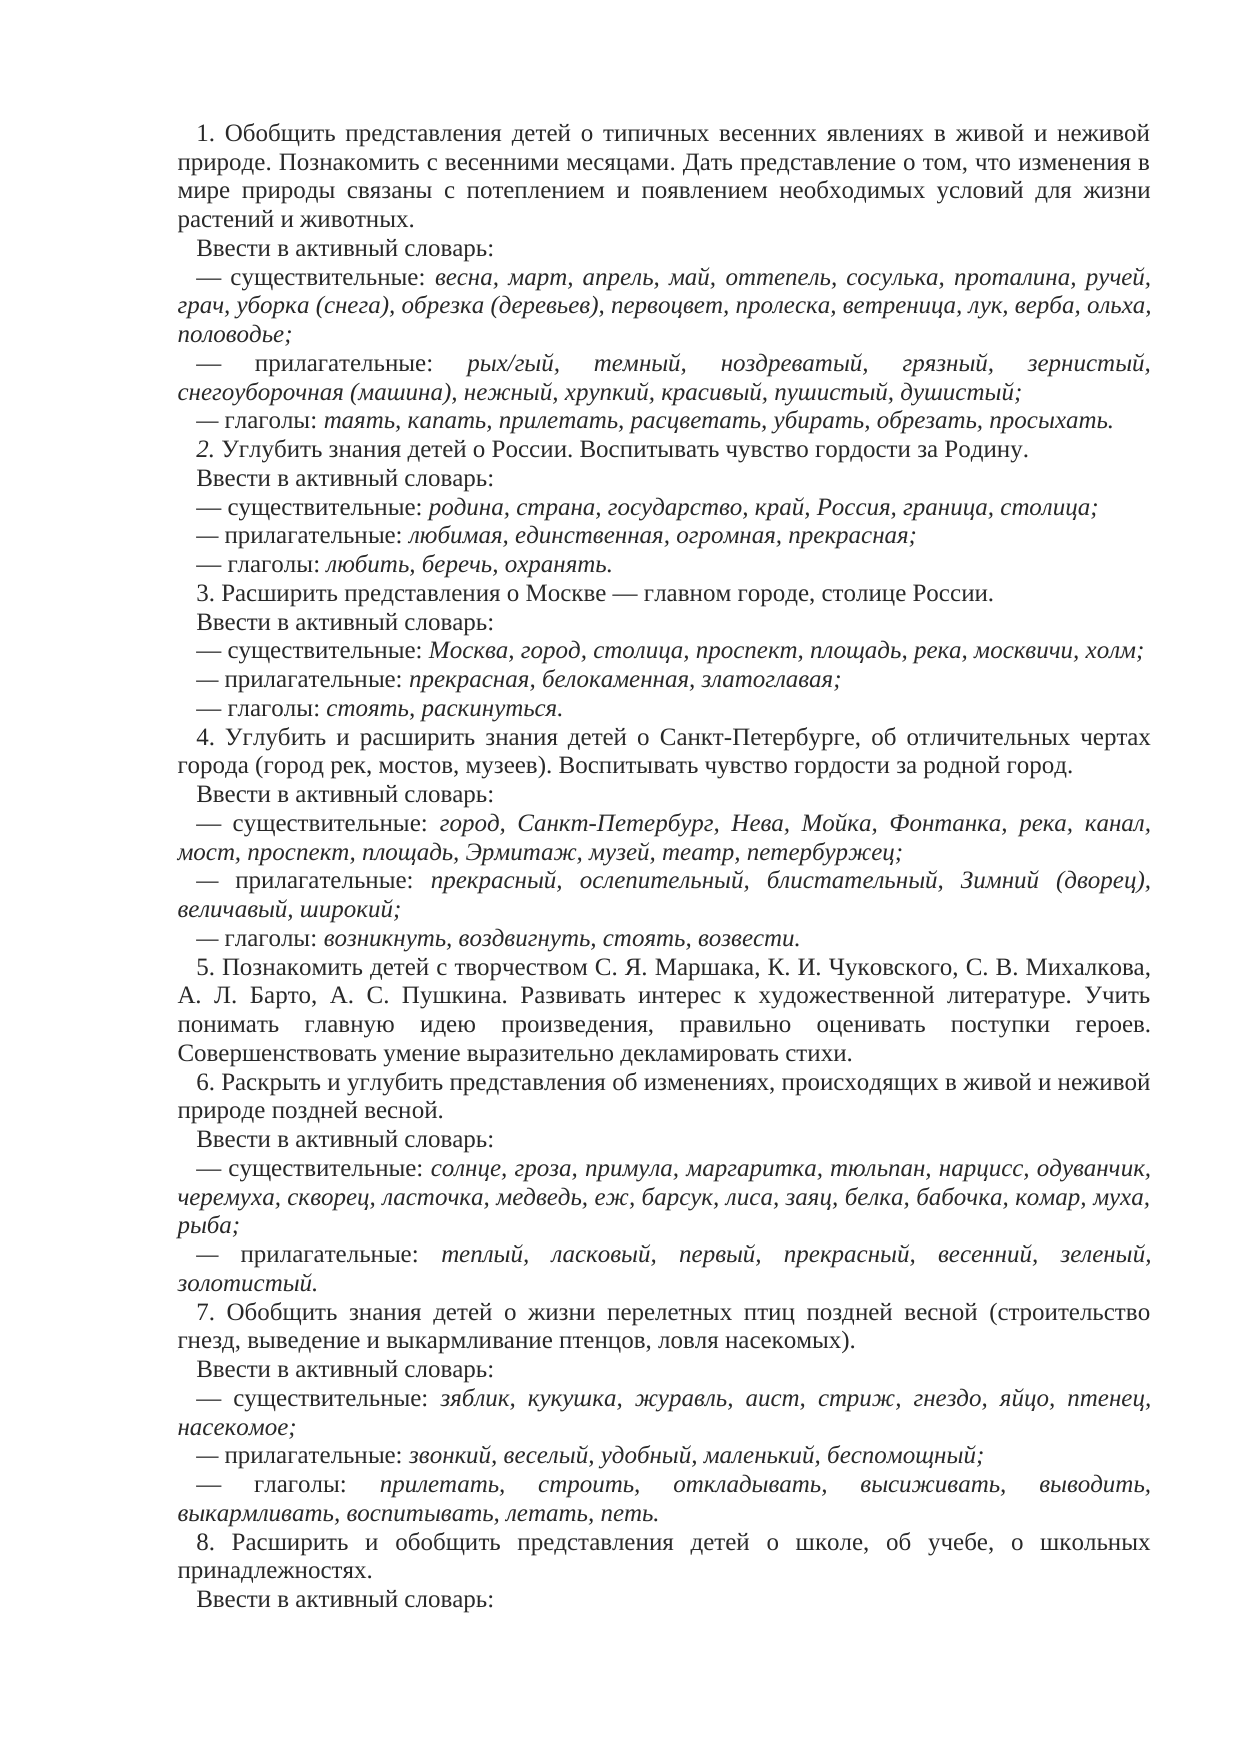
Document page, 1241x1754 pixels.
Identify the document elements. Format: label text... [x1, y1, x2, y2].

text — прилагательные: любимая, единственная, огромная, прекрасная; [177, 521, 1152, 549]
text 4. Углубить и расширить знания детей о Санкт-Петербурге, об отличительных чертах города (город рек, мостов, музеев). Воспитывать чувство гордости за родной город. [177, 722, 1152, 779]
text — существительные: Москва, город, столица, проспект, площадь, река, москвичи, холм; [177, 636, 1152, 664]
text — прилагательные: прекрасный, ослепительный, блистательный, Зимний (дворец), величавый, широкий; [177, 866, 1152, 923]
text Ввести в активный словарь: [177, 1354, 1152, 1383]
text — прилагательные: рых/гый, темный, ноздреватый, грязный, зернистый, снегоуборочная (машина), нежный, хрупкий, красивый, пушистый, душистый; [177, 348, 1152, 406]
text 6. Раскрыть и углубить представления об изменениях, происходящих в живой и неживой природе поздней весной. [177, 1067, 1152, 1124]
text 7. Обобщить знания детей о жизни перелетных птиц поздней весной (строительство гнезд, выведение и выкармливание птенцов, ловля насекомых). [177, 1297, 1152, 1354]
text Ввести в активный словарь: [177, 607, 1152, 636]
text Ввести в активный словарь: [177, 779, 1152, 808]
text — прилагательные: теплый, ласковый, первый, прекрасный, весенний, зеленый, золотистый. [177, 1239, 1152, 1297]
text — существительные: зяблик, кукушка, журавль, аист, стриж, гнездо, яйцо, птенец, насекомое; [177, 1383, 1152, 1441]
text — глаголы: стоять, раскинуться. [177, 693, 1152, 722]
text 8. Расширить и обобщить представления детей о школе, об учебе, о школьных принадлежностях. [177, 1527, 1152, 1584]
text — существительные: родина, страна, государство, край, Россия, граница, столица; [177, 492, 1152, 521]
text Ввести в активный словарь: [177, 463, 1152, 492]
text 1. Обобщить представления детей о типичных весенних явлениях в живой и неживой природе. Познакомить с весенними месяцами. Дать представление о том, что изменения в мире природы связаны с потеплением и появлением необходимых условий для жизни растений и животных. [177, 118, 1152, 233]
text — прилагательные: звонкий, веселый, удобный, маленький, беспомощный; [177, 1441, 1152, 1469]
text — глаголы: возникнуть, воздвигнуть, стоять, возвести. [177, 923, 1152, 952]
text Ввести в активный словарь: [177, 1124, 1152, 1153]
text — существительные: город, Санкт-Петербург, Нева, Мойка, Фонтанка, река, канал, мост, проспект, площадь, Эрмитаж, музей, театр, петербуржец; [177, 808, 1152, 866]
text — глаголы: таять, капать, прилетать, расцветать, убирать, обрезать, просыхать. [177, 406, 1152, 434]
text — существительные: солнце, гроза, примула, маргаритка, тюльпан, нарцисс, одуванчик, черемуха, скворец, ласточка, медведь, еж, барсук, лиса, заяц, белка, бабочка, комар, муха, рыба; [177, 1153, 1152, 1239]
text — прилагательные: прекрасная, белокаменная, златоглавая; [177, 664, 1152, 693]
text — глаголы: любить, беречь, охранять. [177, 549, 1152, 578]
text Ввести в активный словарь: [177, 233, 1152, 262]
text — глаголы: прилетать, строить, откладывать, высиживать, выводить, выкармливать, воспитывать, летать, петь. [177, 1469, 1152, 1527]
text 5. Познакомить детей с творчеством С. Я. Маршака, К. И. Чуковского, С. В. Михалкова, А. Л. Барто, А. С. Пушкина. Развивать интерес к художественной литературе. Учить понимать главную идею произведения, правильно оценивать поступки героев. Совершенствовать умение выразительно декламировать стихи. [177, 952, 1152, 1067]
text — существительные: весна, март, апрель, май, оттепель, сосулька, проталина, ручей, грач, уборка (снега), обрезка (деревьев), первоцвет, пролеска, ветреница, лук, верба, ольха, половодье; [177, 262, 1152, 348]
text 2. Углубить знания детей о России. Воспитывать чувство гордости за Родину. [177, 434, 1152, 463]
text Ввести в активный словарь: [177, 1584, 1152, 1613]
text 3. Расширить представления о Москве — главном городе, столице России. [177, 578, 1152, 607]
